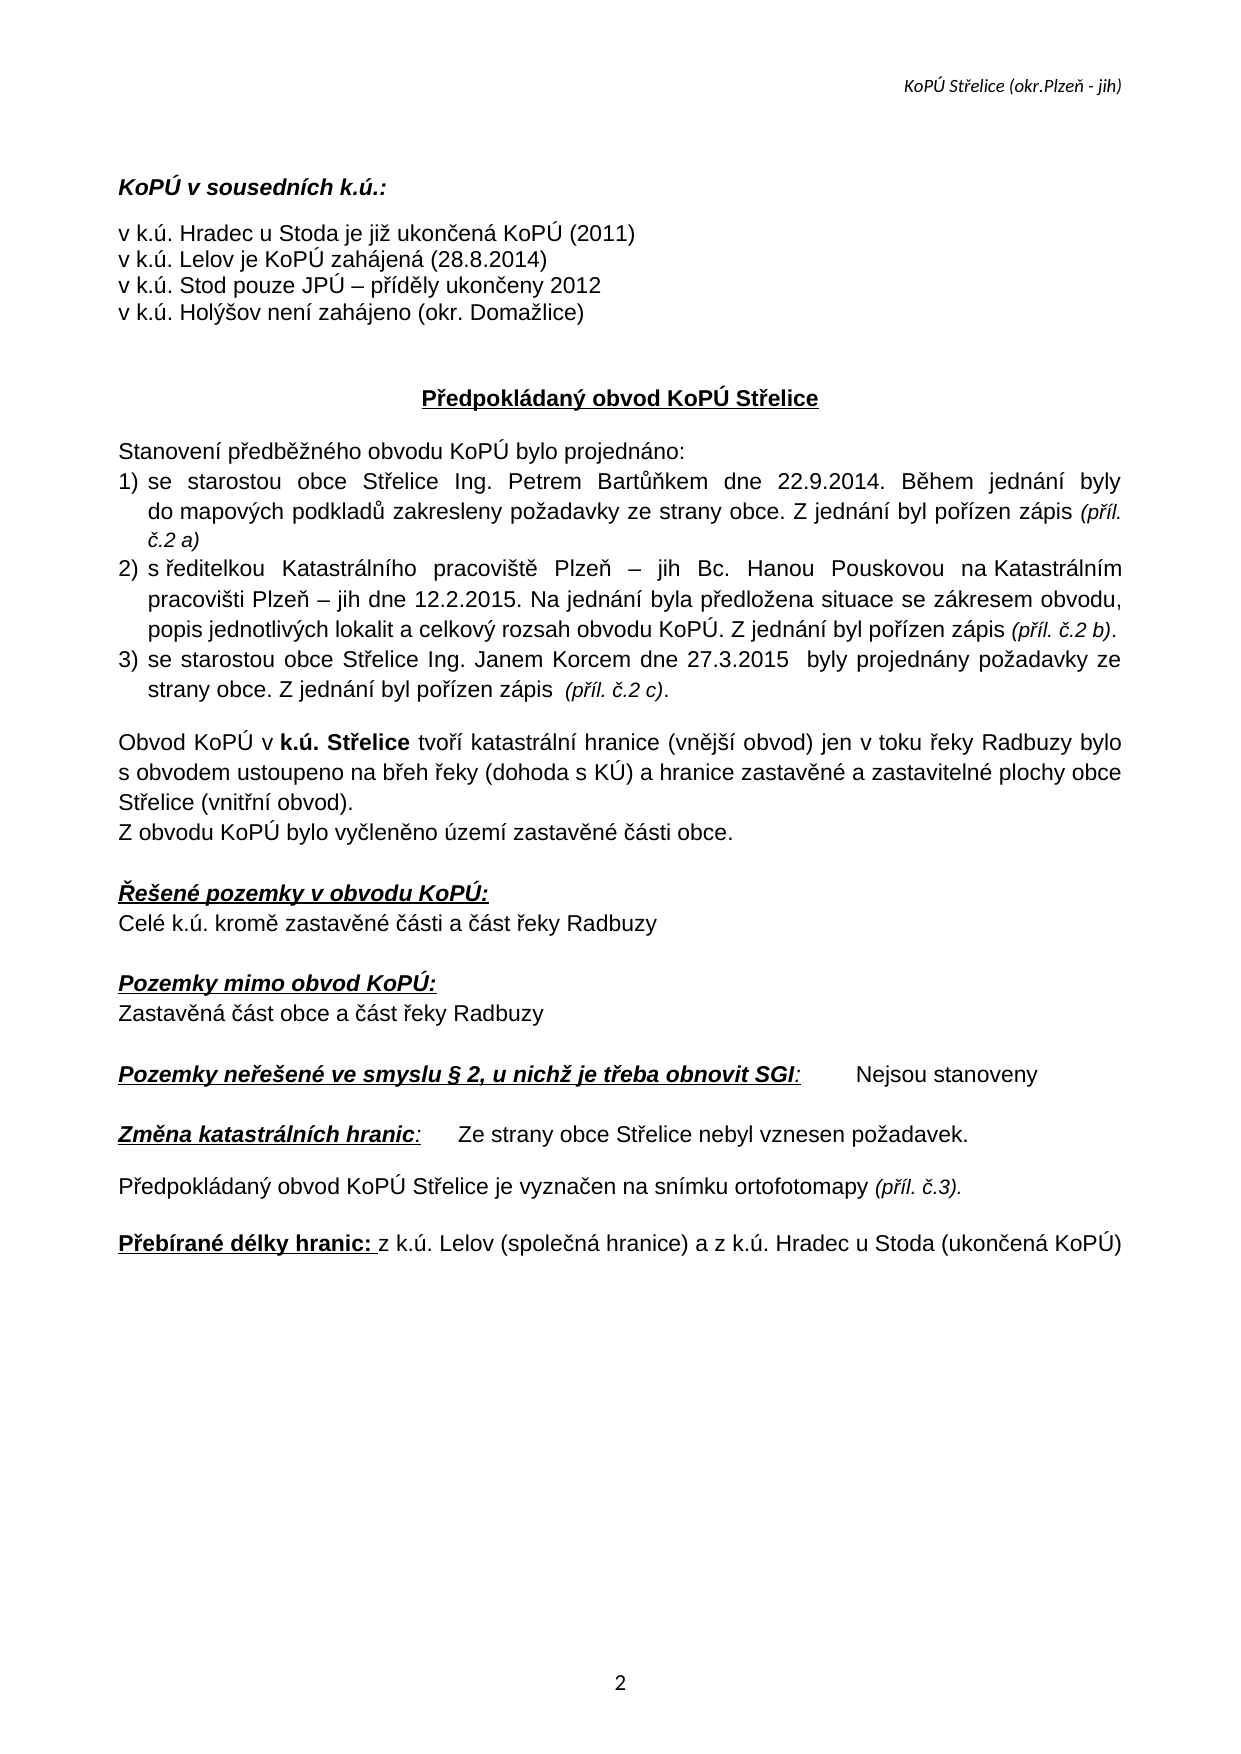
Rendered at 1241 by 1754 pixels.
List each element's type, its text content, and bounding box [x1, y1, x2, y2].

text v k.ú. Lelov je KoPÚ zahájená (28.8.2014) [118, 246, 1122, 272]
text Obvod KoPÚ v k.ú. Střelice tvoří katastrální hranice (vnější obvod) jen v toku řeky Radbuzy bylo s obvodem ustoupeno na břeh řeky (dohoda s KÚ) a hranice zastavěné a zastavitelné plochy obce Střelice (vnitřní obvod). [118, 728, 1122, 815]
list se starostou obce Střelice Ing. Petrem Bartůňkem dne 22.9.2014. Během jednání byly do mapových podkladů zakresleny požadavky ze strany obce. Z jednání byl pořízen zápis (příl. č.2 a) [118, 468, 1122, 552]
text Předpokládaný obvod KoPÚ Střelice je vyznačen na snímku ortofotomapy (příl. č.3). [118, 1173, 1122, 1200]
list se starostou obce Střelice Ing. Janem Korcem dne 27.3.2015 byly projednány požadavky ze strany obce. Z jednání byl pořízen zápis (příl. č.2 c). [118, 646, 1122, 703]
text v k.ú. Hradec u Stoda je již ukončená KoPÚ (2011) [118, 219, 1122, 246]
text Pozemky neřešené ve smyslu § 2, u nichž je třeba obnovit SGI: Nejsou stanoveny [118, 1061, 1122, 1087]
text Přebírané délky hranic: z k.ú. Lelov (společná hranice) a z k.ú. Hradec u Stoda (ukončená KoPÚ) [118, 1230, 1122, 1256]
list s ředitelkou Katastrálního pracoviště Plzeň – jih Bc. Hanou Pouskovou na Katastrálním pracovišti Plzeň – jih dne 12.2.2015. Na jednání byla předložena situace se zákresem obvodu, popis jednotlivých lokalit a celkový rozsah obvodu KoPÚ. Z jednání byl pořízen zápis (příl. č.2 b). [118, 555, 1122, 642]
text Celé k.ú. kromě zastavěné části a část řeky Radbuzy [118, 910, 1122, 936]
text Předpokládaný obvod KoPÚ Střelice [118, 385, 1122, 412]
text Zastavěná část obce a část řeky Radbuzy [118, 1000, 1122, 1027]
text Z obvodu KoPÚ bylo vyčleněno území zastavěné části obce. [118, 819, 1122, 845]
text KoPÚ v sousedních k.ú.: [118, 174, 1122, 200]
text v k.ú. Stod pouze JPÚ – příděly ukončeny 2012 [118, 272, 1122, 299]
text Řešené pozemky v obvodu KoPÚ: [118, 879, 1122, 906]
text Stanovení předběžného obvodu KoPÚ bylo projednáno: [118, 438, 1122, 464]
text Změna katastrálních hranic: Ze strany obce Střelice nebyl vznesen požadavek. [118, 1121, 1122, 1147]
text Pozemky mimo obvod KoPÚ: [118, 970, 1122, 996]
text v k.ú. Holýšov není zahájeno (okr. Domažlice) [118, 299, 1122, 325]
